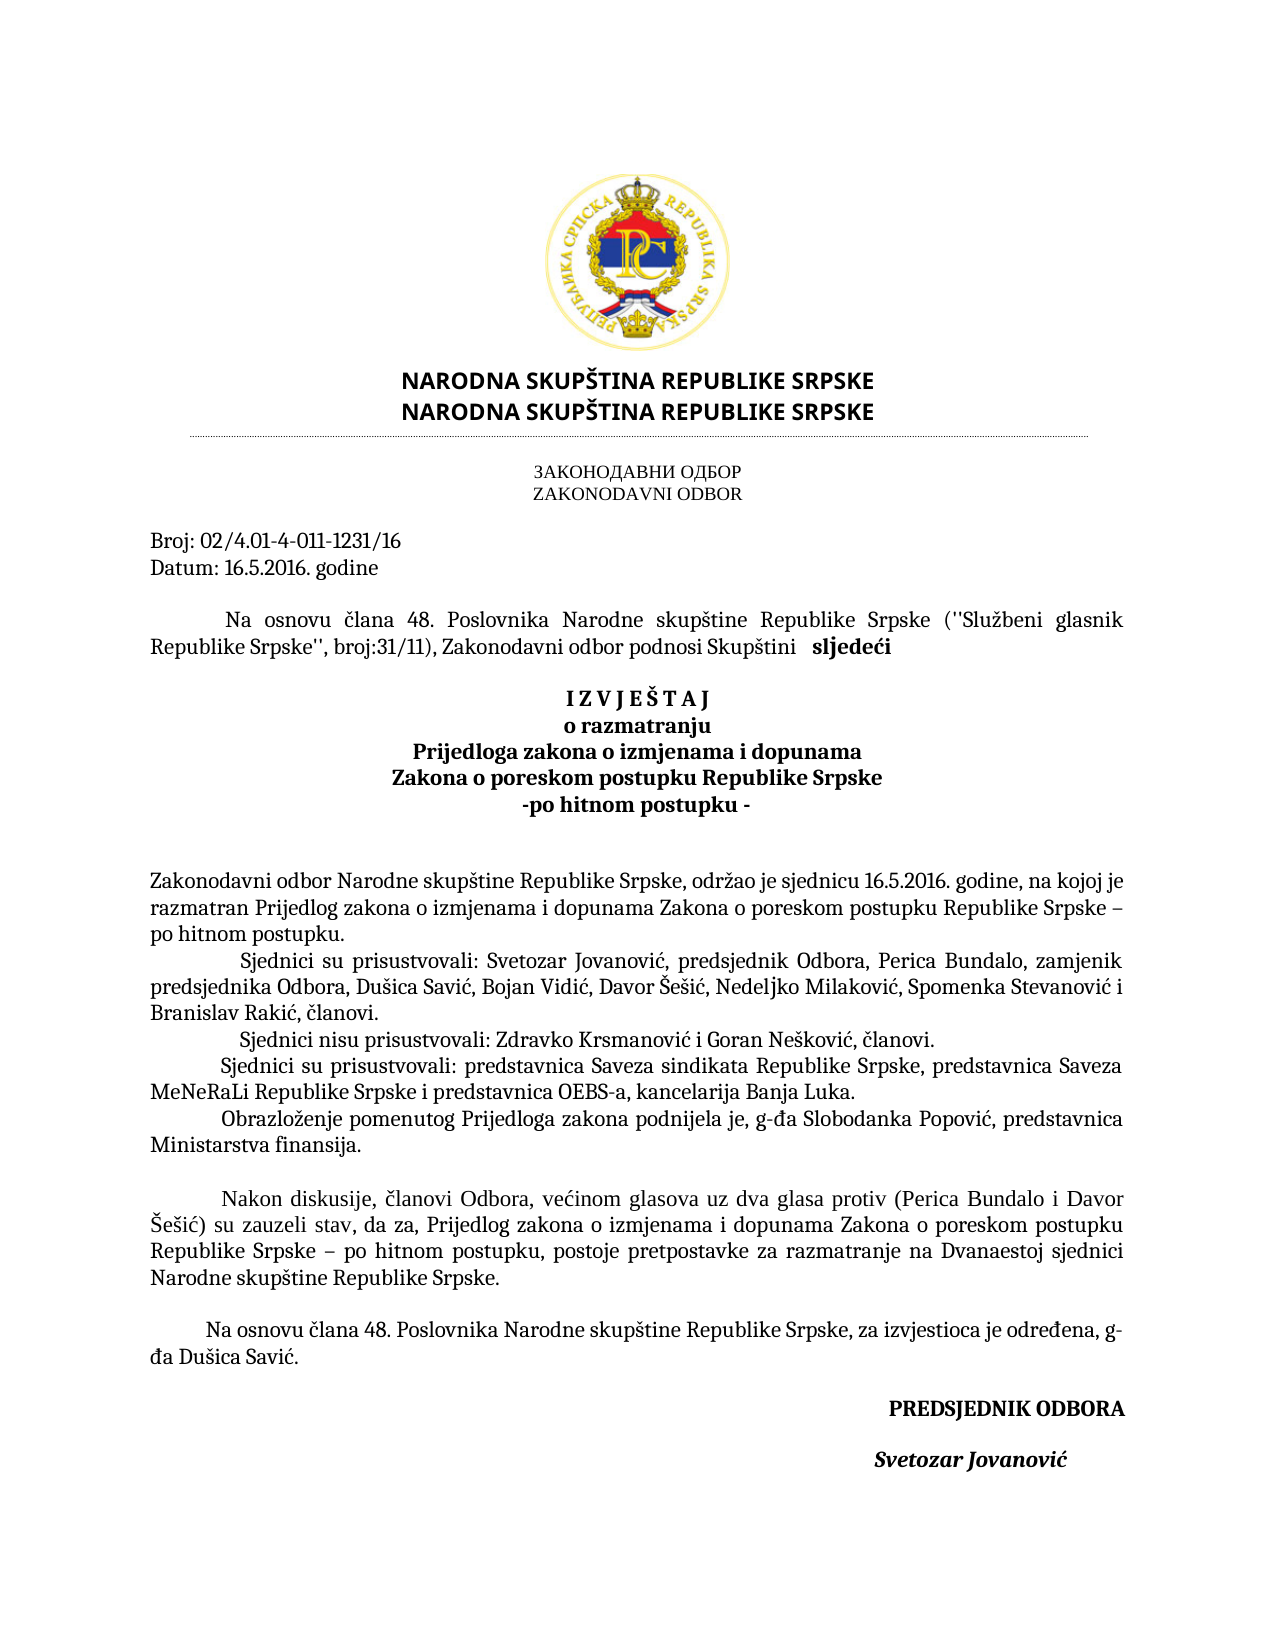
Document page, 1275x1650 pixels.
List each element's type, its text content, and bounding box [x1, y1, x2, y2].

text NARODNA SKUPŠTINA REPUBLIKE SRPSKE [150, 365, 1125, 396]
text Broj: 02/4.01-4-011-1231/16 [150, 528, 1125, 554]
text Sjednici nisu prisustvovali: Zdravko Krsmanović i Goran Nešković, članovi. [150, 1026, 1125, 1053]
text -po hitnom postupku - [150, 792, 1125, 818]
text Sjednici su prisustvovali: predstavnica Saveza sindikata Republike Srpske, predstavnica Saveza MeNeRaLi Republike Srpske i predstavnica OEBS-a, kancelarija Banja Luka. [150, 1053, 1125, 1106]
text ЗАКОНОДАВНИ ОДБОР [150, 461, 1125, 482]
text PREDSJEDNIK ODBORA [150, 1396, 1125, 1422]
text Zakona o poreskom postupku Republike Srpske [150, 765, 1125, 792]
text NARODNA SKUPŠTINA REPUBLIKE SRPSKE [150, 396, 1125, 427]
text Na osnovu člana 48. Poslovnika Narodne skupštine Republike Srpske, za izvjestioca je određena, g-đa Dušica Savić. [150, 1317, 1125, 1370]
text Svetozar Jovanović [150, 1447, 1125, 1473]
text Datum: 16.5.2016. godine [150, 554, 1125, 581]
text Nakon diskusije, članovi Odbora, većinom glasova uz dva glasa protiv (Perica Bundalo i Davor Šešić) su zauzeli stav, da za, Prijedlog zakona o izmjenama i dopunama Zakona o poreskom postupku Republike Srpske – po hitnom postupku, postoje pretpostavke za razmatranje na Dvanaestoj sjednici Narodne skupštine Republike Srpske. [150, 1184, 1125, 1291]
text o razmatranju [150, 712, 1125, 739]
text Zakonodavni odbor Narodne skupštine Republike Srpske, održao je sjednicu 16.5.2016. godine, na kojoj je razmatran Prijedlog zakona o izmjenama i dopunama Zakona o poreskom postupku Republike Srpske – po hitnom postupku. [150, 818, 1125, 947]
text Sjednici su prisustvovali: Svetozar Jovanović, predsjednik Odbora, Perica Bundalo, zamjenik predsjednika Odbora, Dušica Savić, Bojan Vidić, Davor Šešić, Nedelјko Milaković, Spomenka Stevanović i Branislav Rakić, članovi. [150, 947, 1125, 1026]
text I Z V J E Š T A J [150, 686, 1125, 712]
text ZAKONODAVNI ODBOR [150, 482, 1125, 504]
text Prijedloga zakona o izmjenama i dopunama [150, 739, 1125, 765]
text Obrazloženje pomenutog Prijedloga zakona podnijela je, g-đa Slobodanka Popović, predstavnica Ministarstva finansija. [150, 1106, 1125, 1158]
text Na osnovu člana 48. Poslovnika Narodne skupštine Republike Srpske (''Službeni glasnik Republike Srpske'', broj:31/11), Zakonodavni odbor podnosi Skupštini slјedeći [150, 607, 1125, 660]
